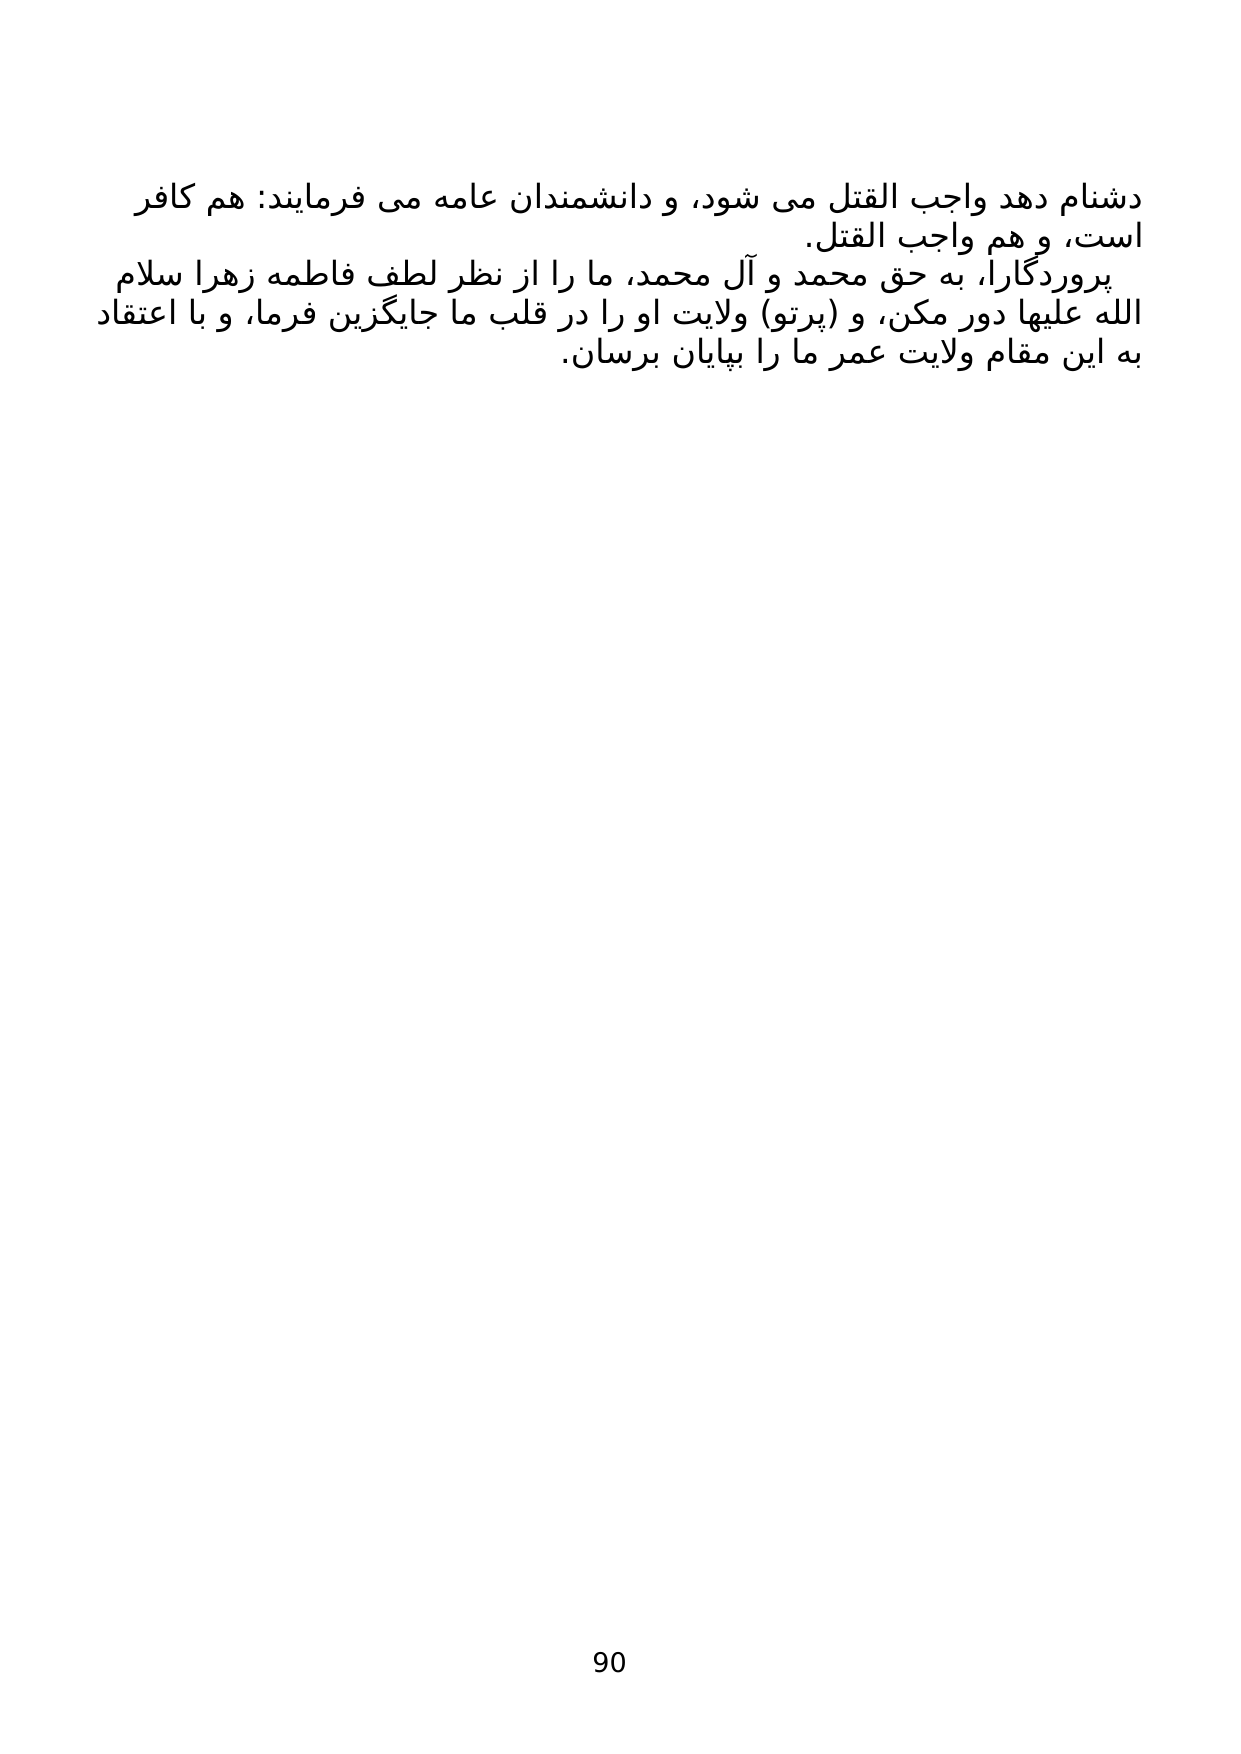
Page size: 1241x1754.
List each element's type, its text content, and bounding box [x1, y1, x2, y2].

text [75, 177, 1144, 255]
text پروردگارا، به حق محمد و آل محمد، ما را از نظر لطف فاطمه زهرا سلام الله عليها دور مكن، و (پرتو) ولايت او را در قلب ما جايگزين فرما، و با اعتقاد به اين مقام ولايت عمر ما را بپايان برسان. [75, 255, 1144, 371]
